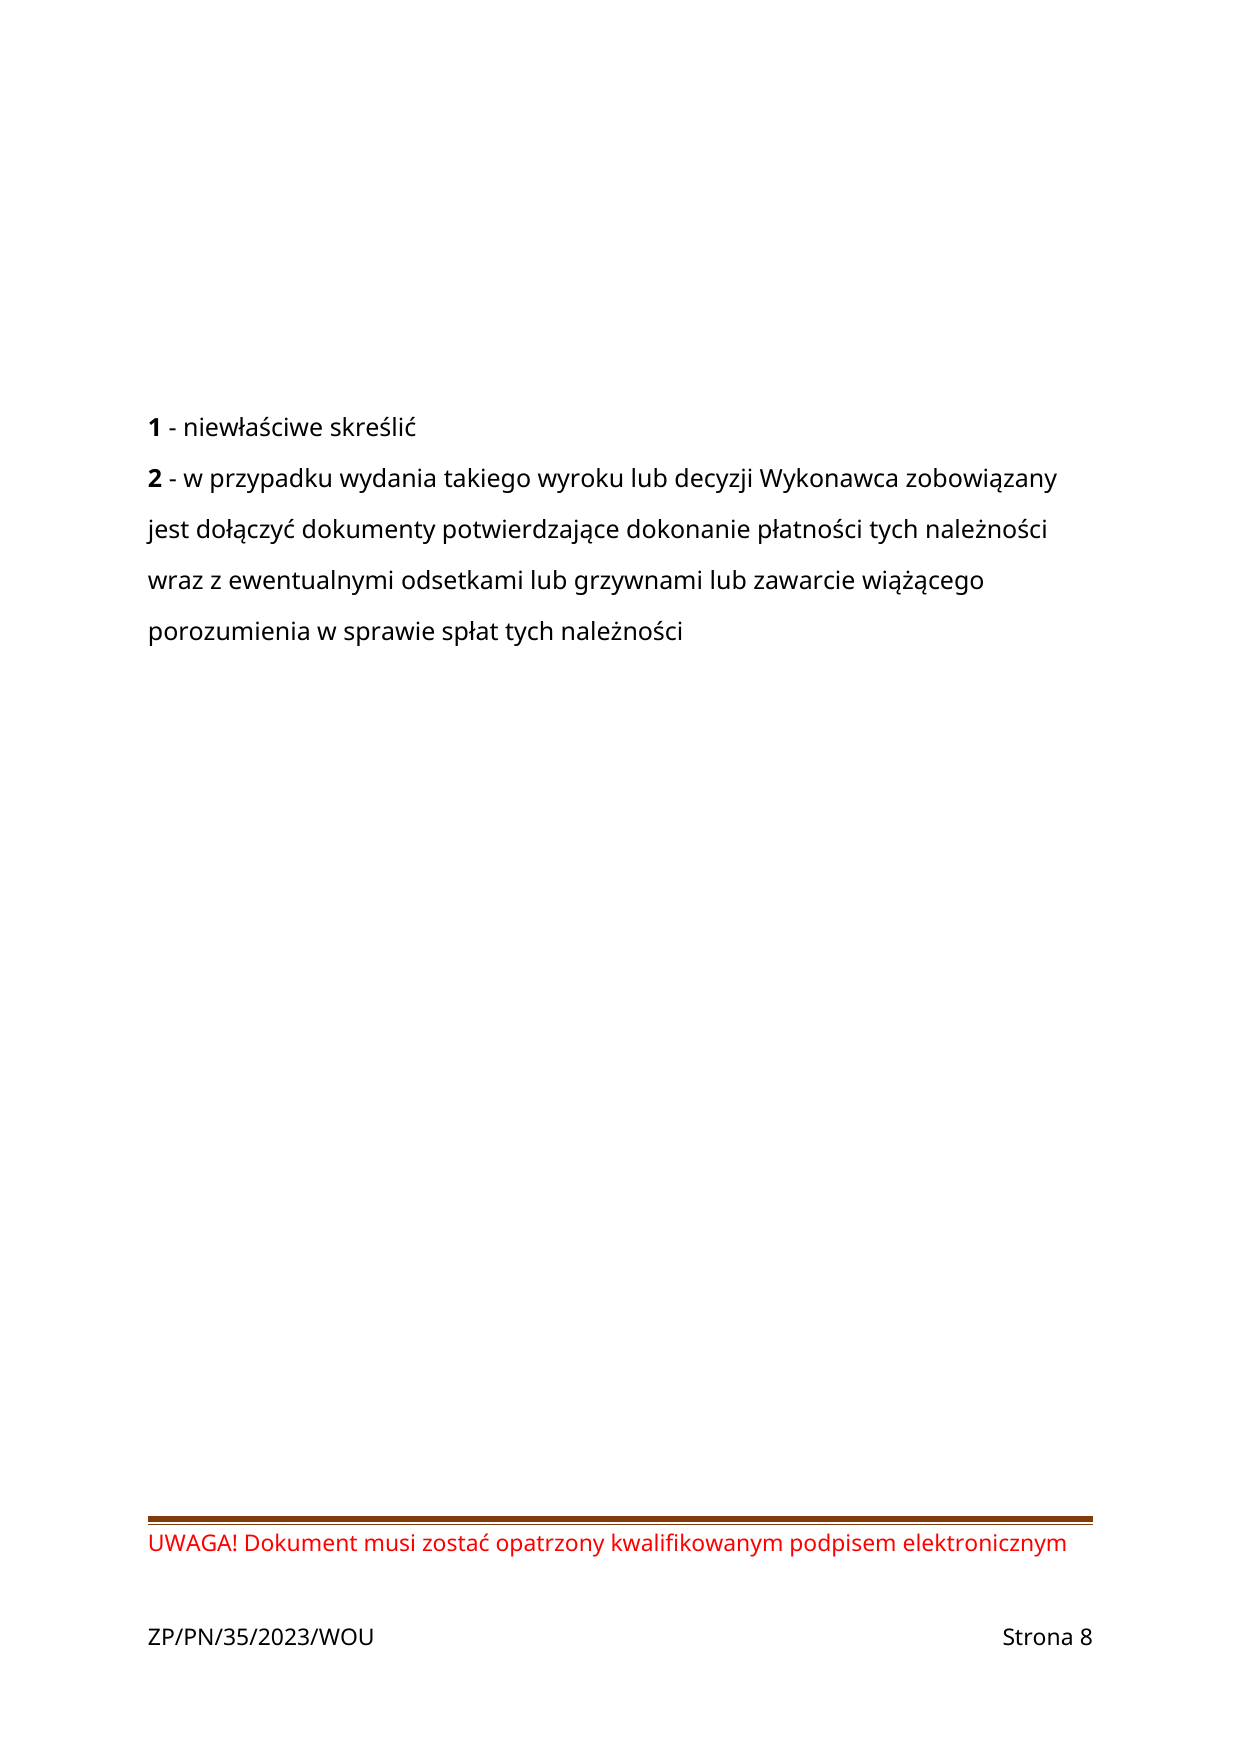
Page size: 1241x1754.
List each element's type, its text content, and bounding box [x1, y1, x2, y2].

text 1 - niewłaściwe skreślić [148, 410, 1093, 444]
text 2 - w przypadku wydania takiego wyroku lub decyzji Wykonawca zobowiązany jest dołączyć dokumenty potwierdzające dokonanie płatności tych należności wraz z ewentualnymi odsetkami lub grzywnami lub zawarcie wiążącego porozumienia w sprawie spłat tych należności [148, 461, 1093, 648]
